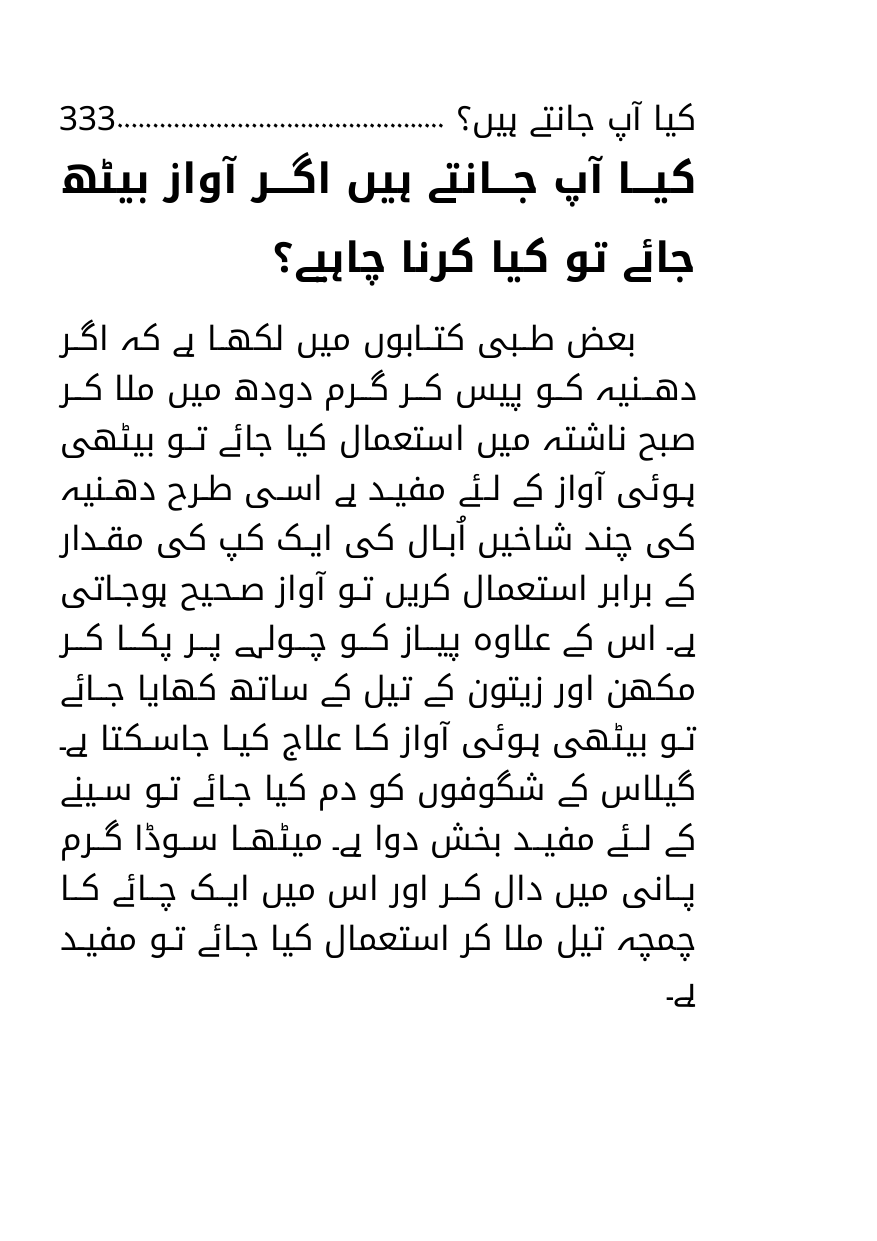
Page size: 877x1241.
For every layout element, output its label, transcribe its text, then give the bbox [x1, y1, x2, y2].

text بعض طبی کتابوں میں لکھا ہے کہ اگر دھنیہ کو پیس کر گرم دودھ میں ملا کر صبح ناشتہ میں استعمال کیا جائے تو بیٹھی ہوئی آواز کے لئے مفید ہے اسی طرح دھنیہ کی چند شاخیں اُبال کی ایک کپ کی مقدار کے برابر استعمال کریں تو آواز صحیح ہوجاتی ہے۔ اس کے علاوہ پیاز کو چولہے پر پکا کر مکھن اور زیتون کے تیل کے ساتھ کھایا جائے تو بیٹھی ہوئی آواز کا علاج کیا جاسکتا ہے۔ گیلاس کے شگوفوں کو دم کیا جائے تو سینے کے لئے مفید بخش دوا ہے۔ میٹھا سوڈا گرم پانی میں دال کر اور اس میں ایک چائے کا چمچہ تیل ملا کر استعمال کیا جائے تو مفید ہے۔ [60, 311, 697, 1011]
subtitle کیا آپ جانتے ہیں اگر آواز بیٹھ جائے تو کیا کرنا چاہیے؟ [60, 140, 697, 298]
